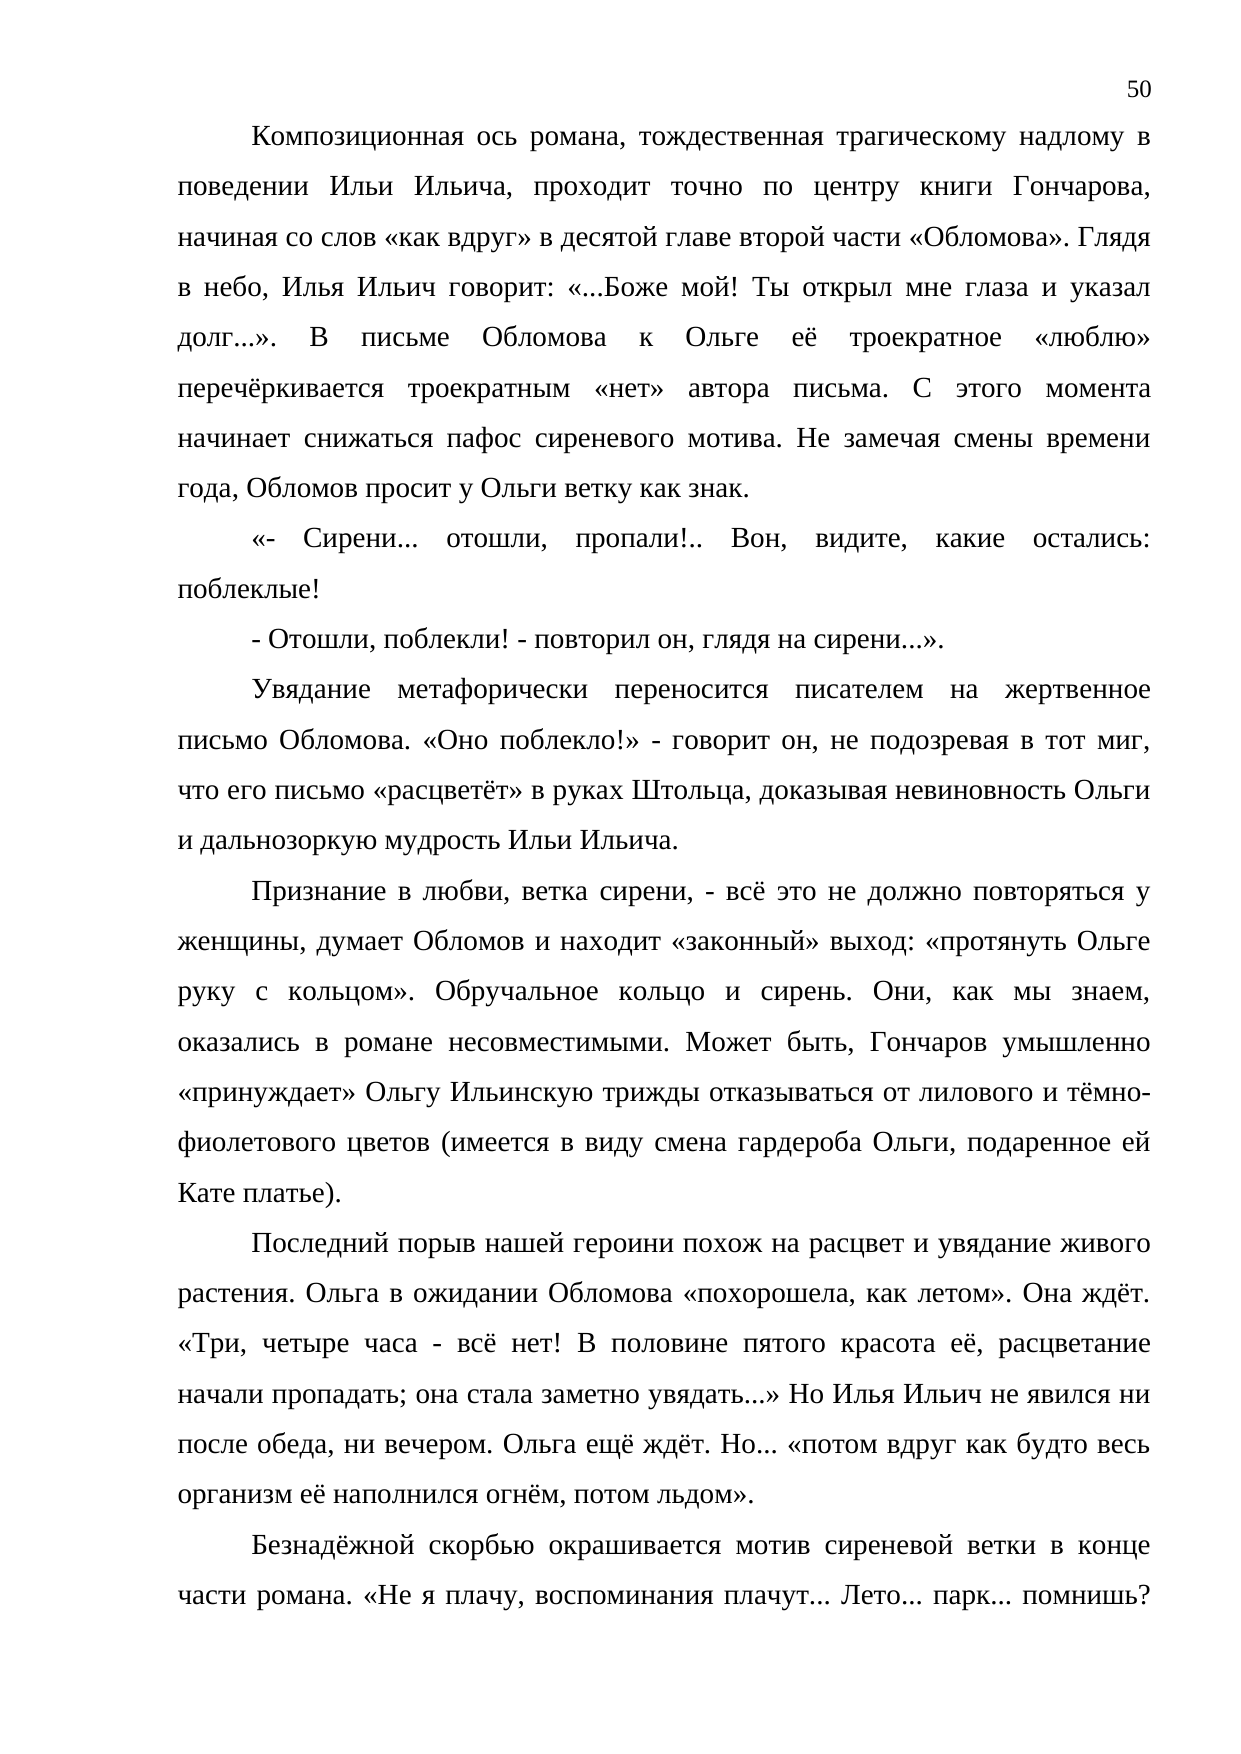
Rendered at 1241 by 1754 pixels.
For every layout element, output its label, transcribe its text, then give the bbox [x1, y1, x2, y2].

text «- Сирени... отошли, пропали!.. Вон, видите, какие остались: поблеклые! [177, 521, 1152, 604]
text Композиционная ось романа, тождественная трагическому надлому в поведении Ильи Ильича, проходит точно по центру книги Гончарова, начиная со слов «как вдруг» в десятой главе второй части «Обломова». Глядя в небо, Илья Ильич говорит: «...Боже мой! Ты открыл мне глаза и указал долг...». В письме Обломова к Ольге её троекратное «люблю» перечёркивается троекратным «нет» автора письма. С этого момента начинает снижаться пафос сиреневого мотива. Не замечая смены времени года, Обломов просит у Ольги ветку как знак. [177, 118, 1152, 504]
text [177, 1527, 1152, 1611]
text - Отошли, поблекли! - повторил он, глядя на сирени...». [177, 621, 1152, 655]
text Признание в любви, ветка сирени, - всё это не должно повторяться у женщины, думает Обломов и находит «законный» выход: «протянуть Ольге руку с кольцом». Обручальное кольцо и сирень. Они, как мы знаем, оказались в романе несовместимыми. Может быть, Гончаров умышленно «принуждает» Ольгу Ильинскую трижды отказываться от лилового и тёмно-фиолетового цветов (имеется в виду смена гардероба Ольги, подаренное ей Кате платье). [177, 873, 1152, 1208]
text Увядание метафорически переносится писателем на жертвенное письмо Обломова. «Оно поблекло!» - говорит он, не подозревая в тот миг, что его письмо «расцветёт» в руках Штольца, доказывая невиновность Ольги и дальнозоркую мудрость Ильи Ильича. [177, 672, 1152, 856]
text Последний порыв нашей героини похож на расцвет и увядание живого растения. Ольга в ожидании Обломова «похорошела, как летом». Она ждёт. «Три, четыре часа - всё нет! В половине пятого красота её, расцветание начали пропадать; она стала заметно увядать...» Но Илья Ильич не явился ни после обеда, ни вечером. Ольга ещё ждёт. Но... «потом вдруг как будто весь организм её наполнился огнём, потом льдом». [177, 1225, 1152, 1510]
